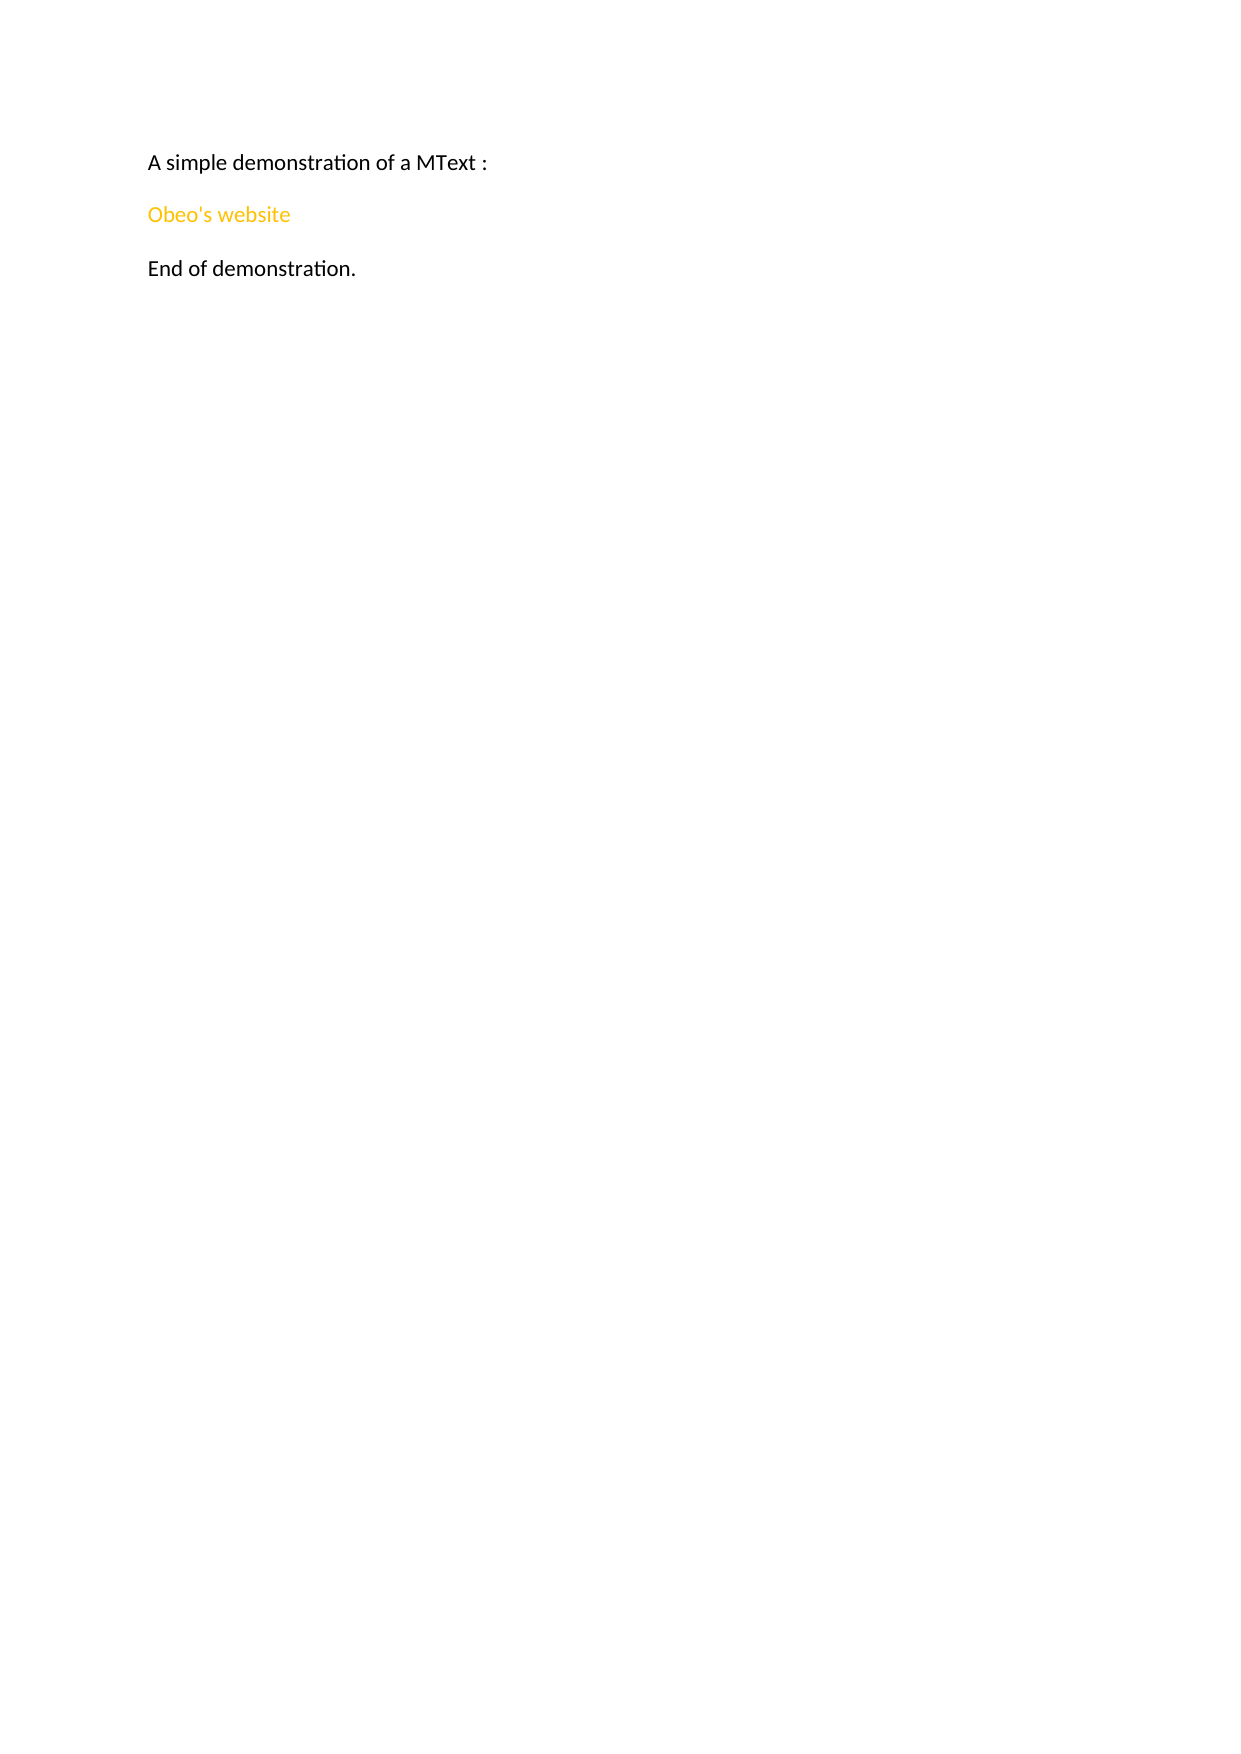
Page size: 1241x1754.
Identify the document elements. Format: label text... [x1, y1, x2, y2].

text End of demonstration. [148, 254, 1093, 282]
text Obeo's website [148, 201, 1093, 229]
text A simple demonstration of a MText : [148, 148, 1093, 176]
